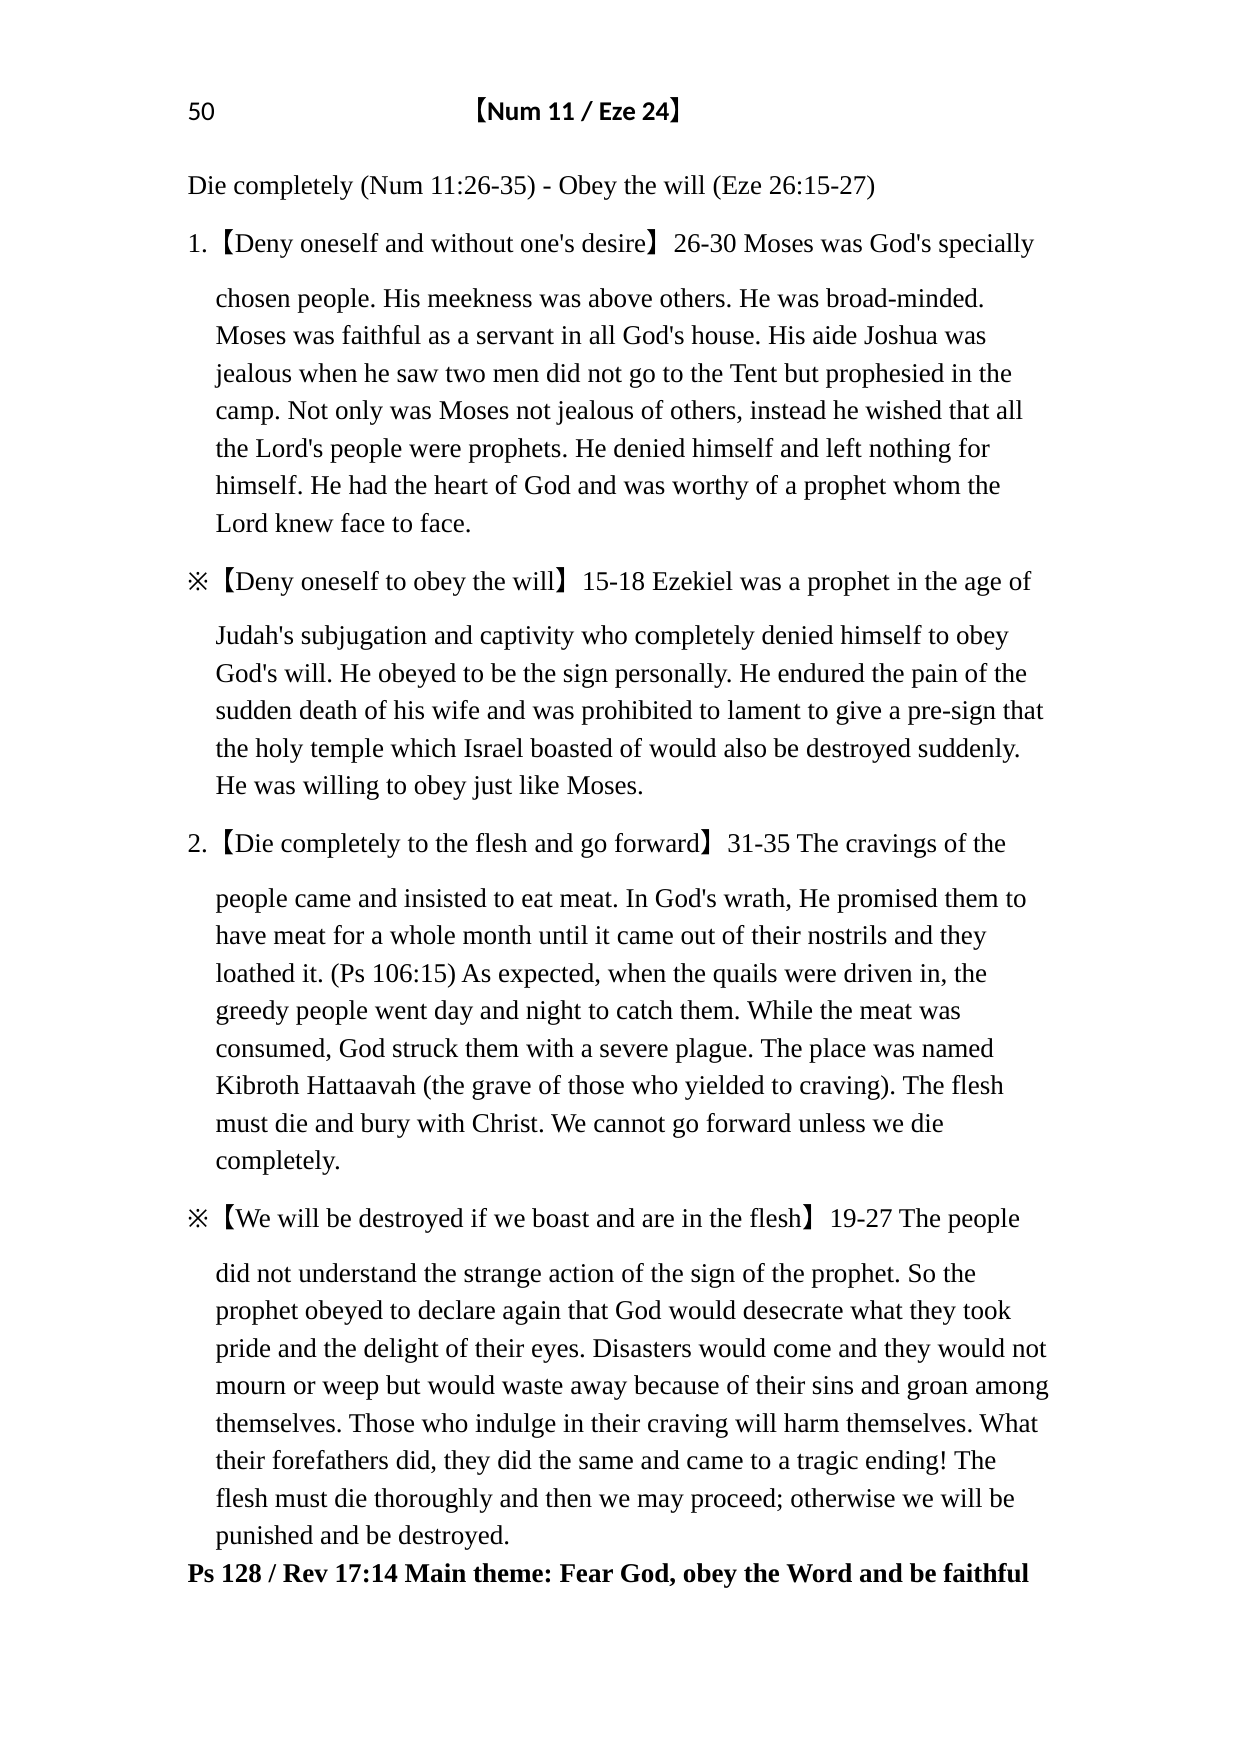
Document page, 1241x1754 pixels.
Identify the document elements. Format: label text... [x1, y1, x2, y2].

text ※【Deny oneself to obey the will】15-18 Ezekiel was a prophet in the age of Judah's subjugation and captivity who completely denied himself to obey God's will. He obeyed to be the sign personally. He endured the pain of the sudden death of his wife and was prohibited to lament to give a pre-sign that the holy temple which Israel boasted of would also be destroyed suddenly. He was willing to obey just like Moses. [187, 541, 1053, 804]
text ※【We will be destroyed if we boast and are in the flesh】19-27 The people did not understand the strange action of the sign of the prophet. So the prophet obeyed to declare again that God would desecrate what they took pride and the delight of their eyes. Disasters would come and they would not mourn or weep but would waste away because of their sins and groan among themselves. Those who indulge in their craving will harm themselves. What their forefathers did, they did the same and came to a tragic ending! The flesh must die thoroughly and then we may proceed; otherwise we will be punished and be destroyed. [187, 1179, 1053, 1554]
text 2.【Die completely to the flesh and go forward】31-35 The cravings of the people came and insisted to eat meat. In God's wrath, He promised them to have meat for a whole month until it came out of their nostrils and they loathed it. (Ps 106:15) As expected, when the quails were driven in, the greedy people went day and night to catch them. While the meat was consumed, God struck them with a severe plague. The place was named Kibroth Hattaavah (the grave of those who yielded to craving). The flesh must die and bury with Christ. We cannot go forward unless we die completely. [187, 804, 1053, 1179]
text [187, 1554, 1053, 1591]
text Die completely (Num 11:26-35) - Obey the will (Eze 26:15-27) [187, 166, 1053, 204]
text 1.【Deny oneself and without one's desire】26-30 Moses was God's specially chosen people. His meekness was above others. He was broad-minded. Moses was faithful as a servant in all God's house. His aide Joshua was jealous when he saw two men did not go to the Tent but prophesied in the camp. Not only was Moses not jealous of others, instead he wished that all the Lord's people were prophets. He denied himself and left nothing for himself. He had the heart of God and was worthy of a prophet whom the Lord knew face to face. [187, 204, 1053, 541]
